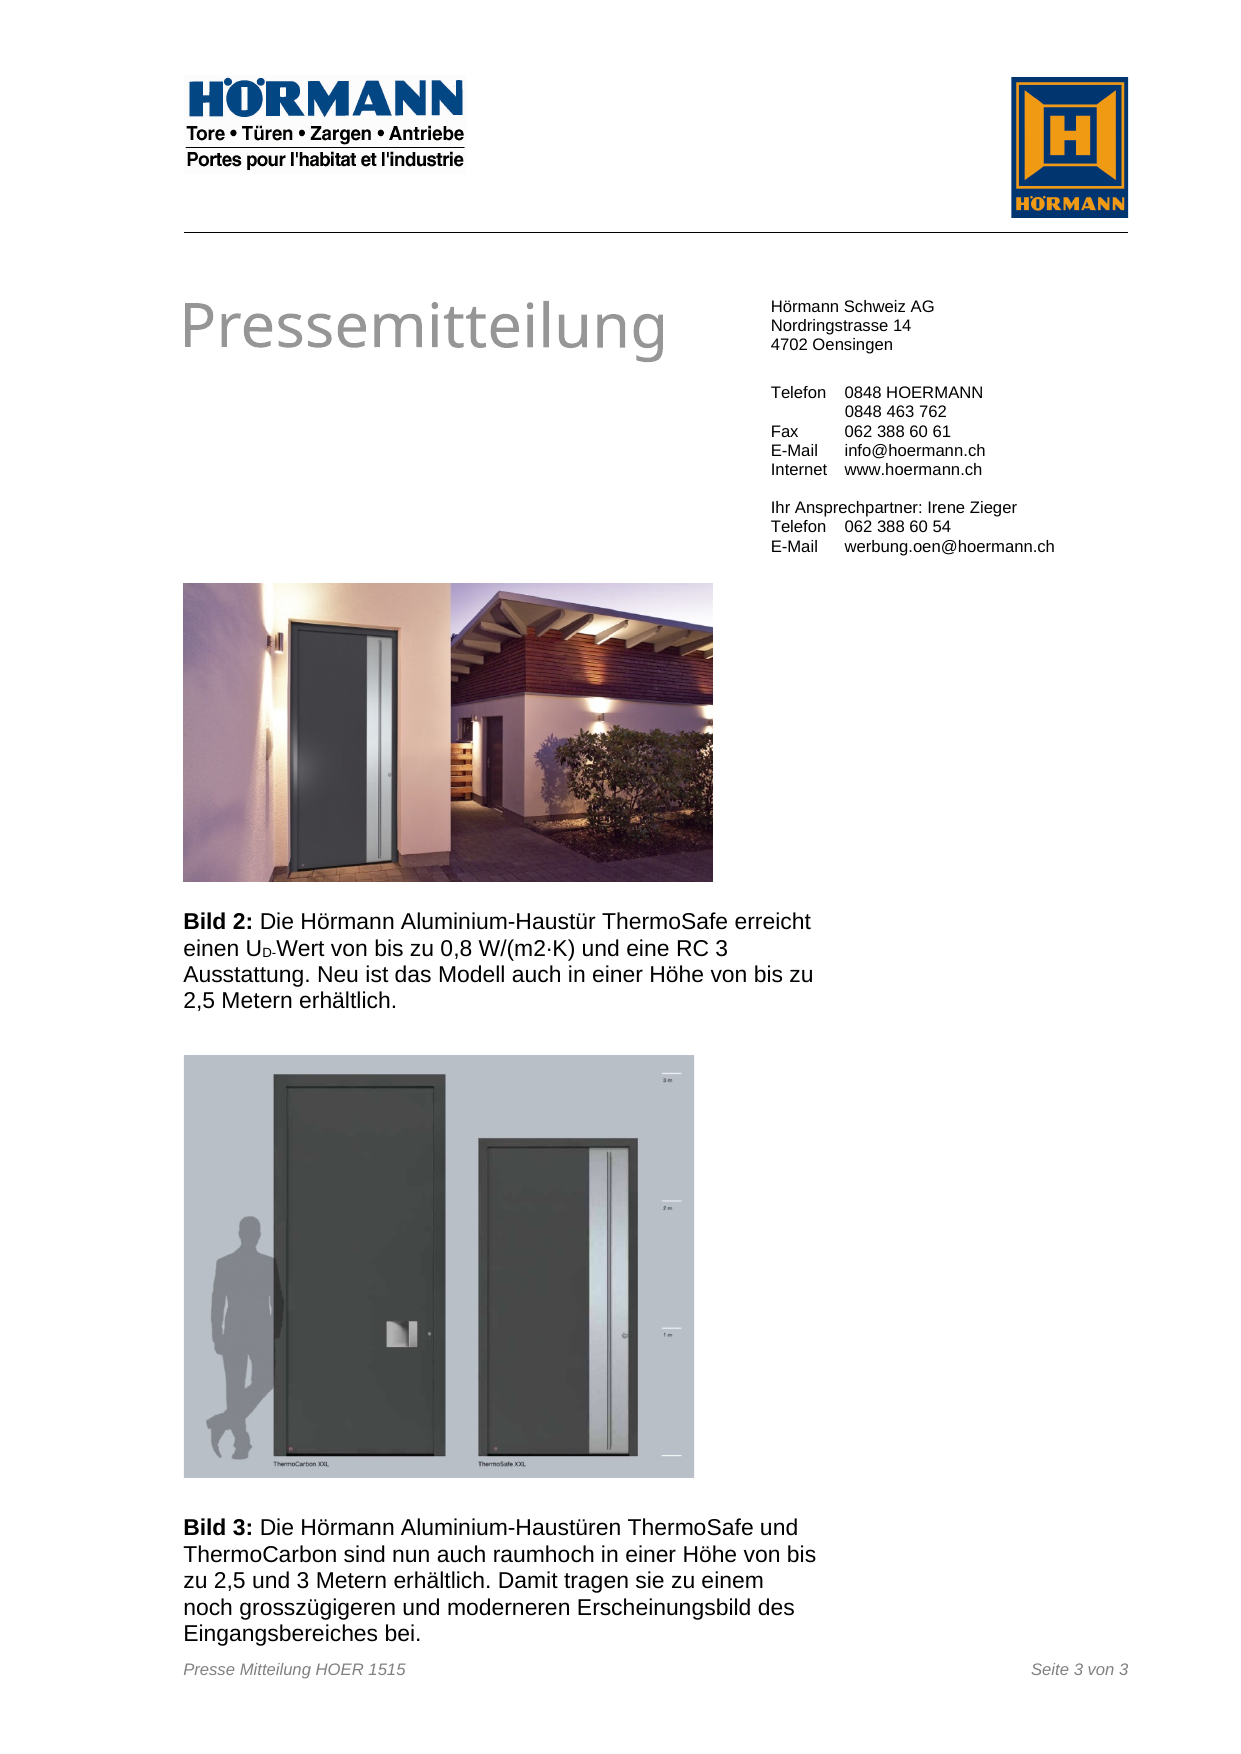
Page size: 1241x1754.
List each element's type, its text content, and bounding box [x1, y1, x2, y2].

table_header [168, 278, 759, 557]
table_header Hörmann Schweiz AG Nordringstrasse 14 4702 Oensingen Telefon 0848 HOERMANN 0848 463 762 Fax 062 388 60 61 E-Mail info@hoermann.ch Internet www.hoermann.ch Ihr Ansprechpartner: Irene Zieger Telefon 062 388 60 54 E-Mail werbung.oen@hoermann.ch [759, 278, 1104, 557]
picture [1011, 77, 1129, 218]
picture [183, 75, 467, 175]
picture [183, 1055, 695, 1478]
text Bild 2: Die Hörmann Aluminium-Haustür ThermoSafe erreicht einen UD-Wert von bis zu 0,8 W/(m2∙K) und eine RC 3 Ausstattung. Neu ist das Modell auch in einer Höhe von bis zu 2,5 Metern erhältlich. [183, 908, 818, 1014]
text Bild 3: Die Hörmann Aluminium-Haustüren ThermoSafe und ThermoCarbon sind nun auch raumhoch in einer Höhe von bis zu 2,5 und 3 Metern erhältlich. Damit tragen sie zu einem noch grosszügigeren und moderneren Erscheinungsbild des Eingangsbereiches bei. [183, 1514, 818, 1646]
picture [183, 583, 713, 882]
